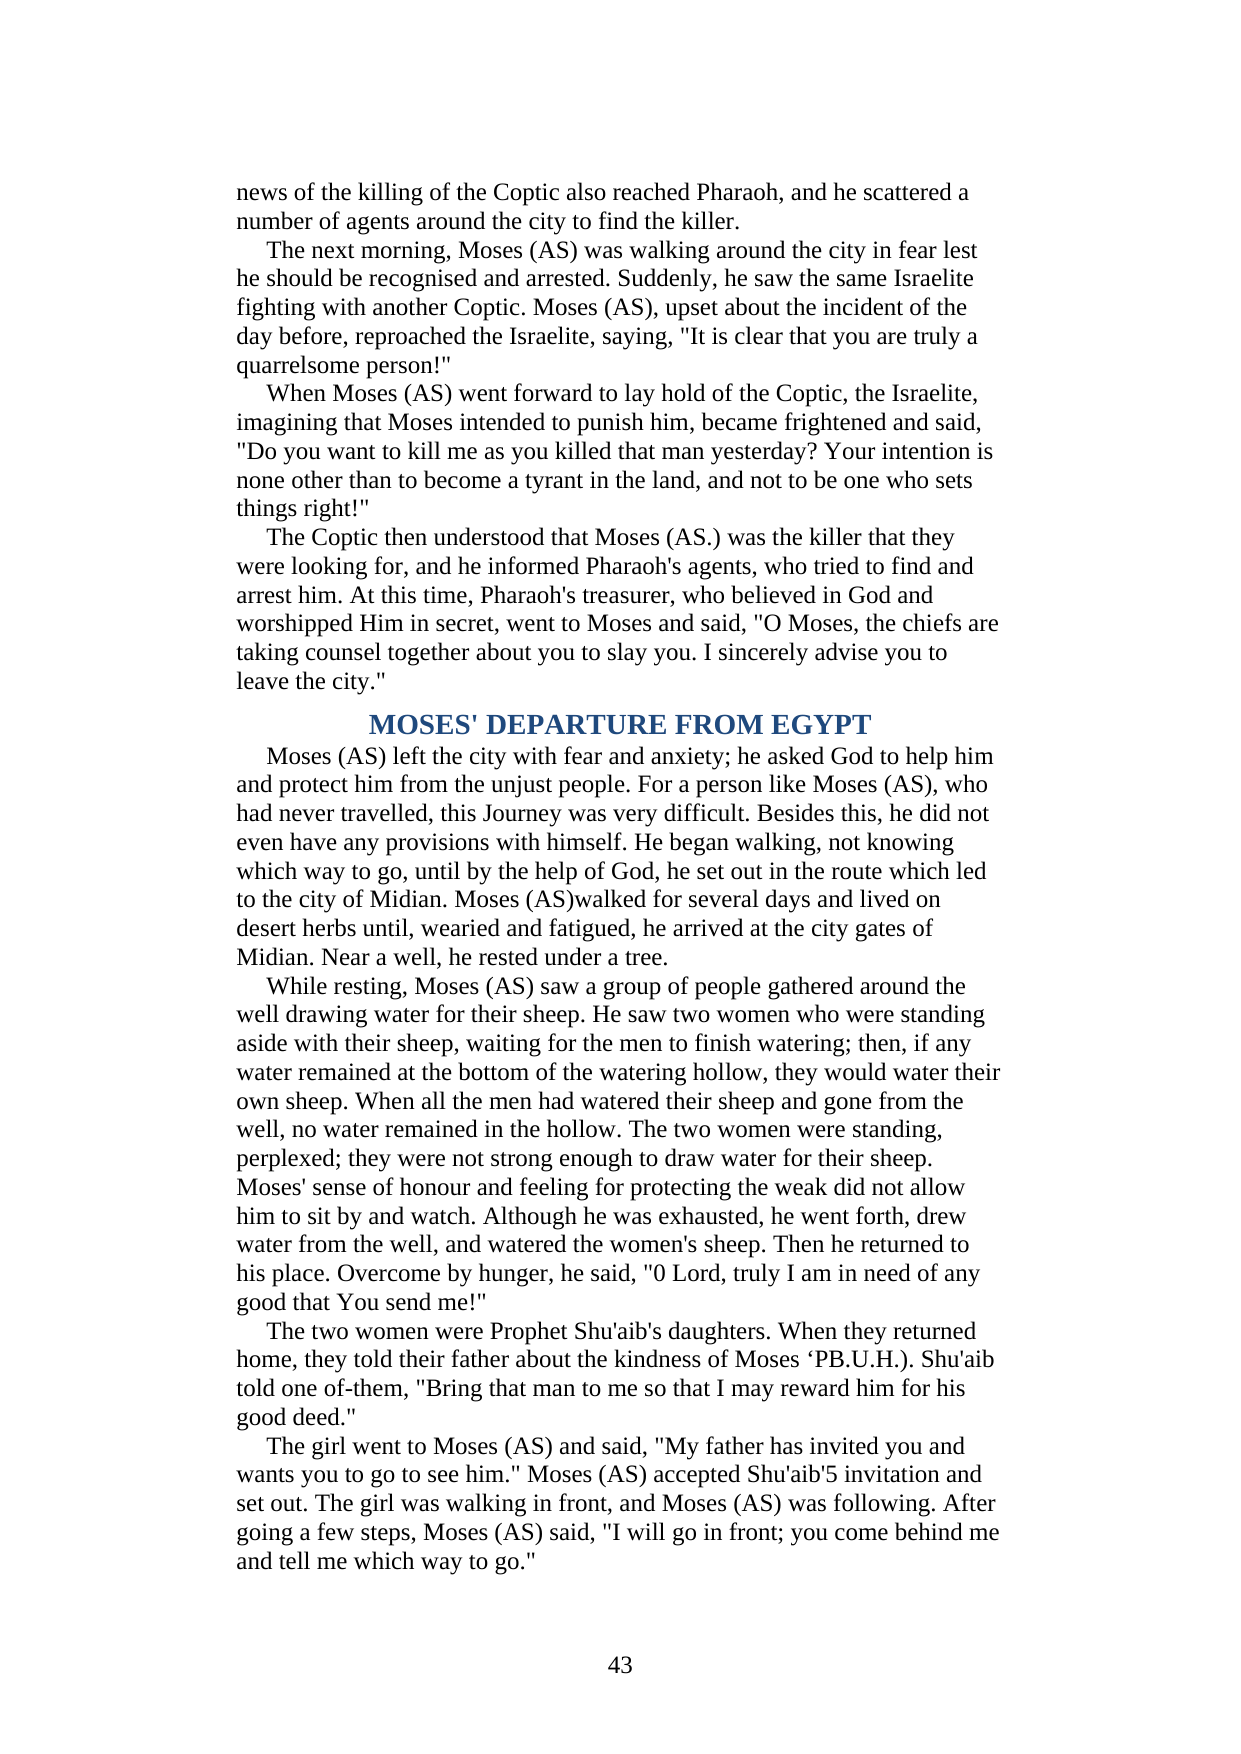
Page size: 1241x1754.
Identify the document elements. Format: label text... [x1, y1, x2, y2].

text The girl went to Moses (AS) and said, "My father has invited you and wants you to go to see him." Moses (AS) accepted Shu'aib'5 invitation and set out. The girl was walking in front, and Moses (AS) was following. After going a few steps, Moses (AS) said, "I will go in front; you come behind me and tell me which way to go." [236, 1431, 1004, 1574]
text The Coptic then understood that Moses (AS.) was the killer that they were looking for, and he informed Pharaoh's agents, who tried to find and arrest him. At this time, Pharaoh's treasurer, who believed in God and worshipped Him in secret, went to Moses and said, "O Moses, the chiefs are taking counsel together about you to slay you. I sincerely advise you to leave the city." [236, 522, 1004, 695]
text The two women were Prophet Shu'aib's daughters. When they returned home, they told their father about the kindness of Moses ‘PB.U.H.). Shu'aib told one of-them, "Bring that man to me so that I may reward him for his good deed." [236, 1316, 1004, 1431]
text When Moses (AS) went forward to lay hold of the Coptic, the Israelite, imagining that Moses intended to punish him, became frightened and said, "Do you want to kill me as you killed that man yesterday? Your intention is none other than to become a tyrant in the land, and not to be one who sets things right!" [236, 378, 1004, 522]
text While resting, Moses (AS) saw a group of people gathered around the well drawing water for their sheep. He saw two women who were standing aside with their sheep, waiting for the men to finish watering; then, if any water remained at the bottom of the watering hollow, they would water their own sheep. When all the men had watered their sheep and gone from the well, no water remained in the hollow. The two women were standing, perplexed; they were not strong enough to draw water for their sheep. Moses' sense of honour and feeling for protecting the weak did not allow him to sit by and watch. Although he was exhausted, he went forth, drew water from the well, and watered the women's sheep. Then he returned to his place. Overcome by hunger, he said, "0 Lord, truly I am in need of any good that You send me!" [236, 971, 1004, 1316]
text The next morning, Moses (AS) was walking around the city in fear lest he should be recognised and arrested. Suddenly, he saw the same Israelite fighting with another Coptic. Moses (AS), upset about the incident of the day before, reproached the Israelite, saying, "It is clear that you are truly a quarrelsome person!" [236, 235, 1004, 378]
text Moses (AS) left the city with fear and anxiety; he asked God to help him and protect him from the unjust people. For a person like Moses (AS), who had never travelled, this Journey was very difficult. Besides this, he did not even have any provisions with himself. He began walking, not knowing which way to go, until by the help of God, he set out in the route which led to the city of Midian. Moses (AS)walked for several days and lived on desert herbs until, wearied and fatigued, he arrived at the city gates of Midian. Near a well, he rested under a tree. [236, 741, 1004, 971]
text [236, 177, 1004, 235]
subtitle MOSES' DEPARTURE FROM EGYPT [236, 707, 1004, 741]
